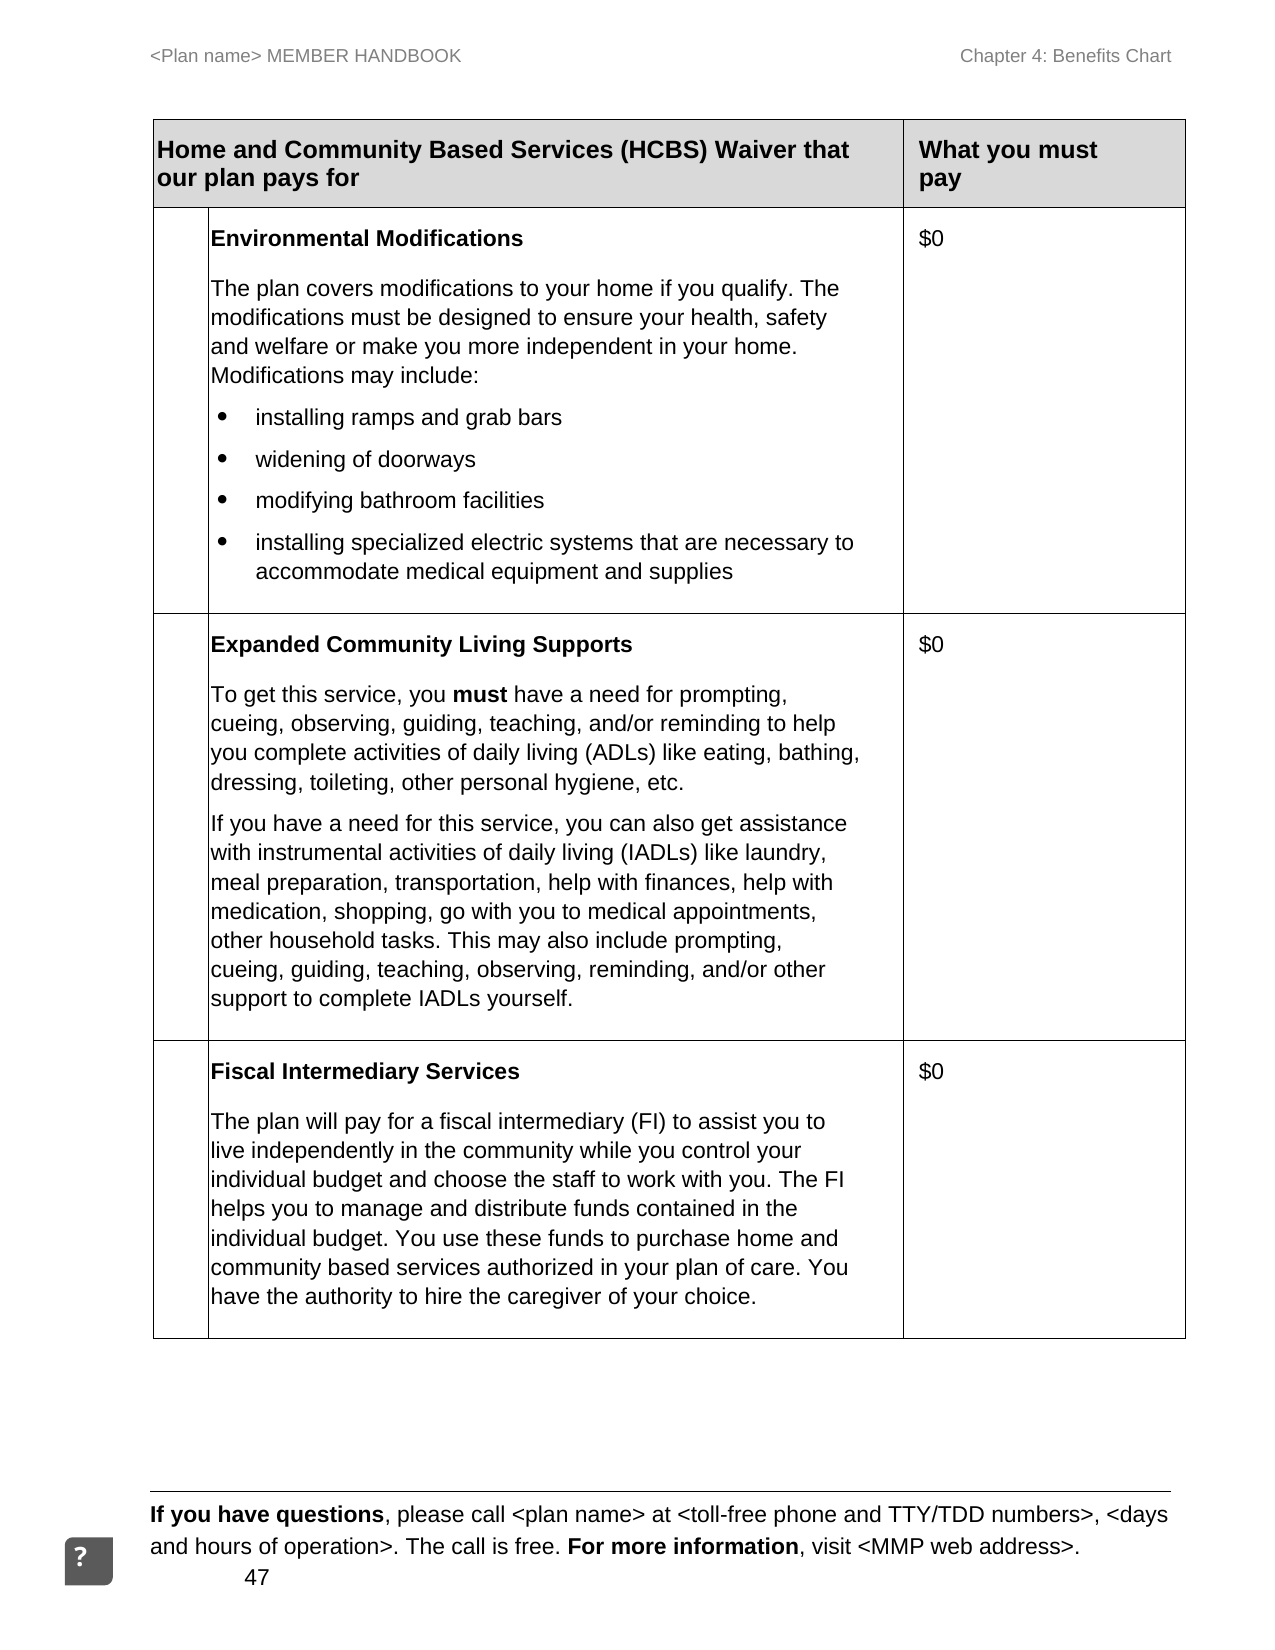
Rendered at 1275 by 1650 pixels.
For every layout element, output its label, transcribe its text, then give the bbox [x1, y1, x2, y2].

table_cell Environmental Modifications The plan covers modifications to your home if you qualify. The modifications must be designed to ensure your health, safety and welfare or make you more independent in your home. Modifications may include: installing ramps and grab bars widening of doorways modifying bathroom facilities installing specialized electric systems that are necessary to accommodate medical equipment and supplies [209, 208, 903, 613]
table_cell [154, 1041, 208, 1338]
table_cell $0 [904, 614, 1185, 1040]
table_cell [154, 208, 208, 613]
table_cell [154, 614, 208, 1040]
table_cell Expanded Community Living Supports To get this service, you must have a need for prompting, cueing, observing, guiding, teaching, and/or reminding to help you complete activities of daily living (ADLs) like eating, bathing, dressing, toileting, other personal hygiene, etc. If you have a need for this service, you can also get assistance with instrumental activities of daily living (IADLs) like laundry, meal preparation, transportation, help with finances, help with medication, shopping, go with you to medical appointments, other household tasks. This may also include prompting, cueing, guiding, teaching, observing, reminding, and/or other support to complete IADLs yourself. [209, 614, 903, 1040]
table_header What you must pay [904, 120, 1185, 207]
table_cell $0 [904, 208, 1185, 613]
table_header Home and Community Based Services (HCBS) Waiver that our plan pays for [154, 120, 903, 207]
table_cell Fiscal Intermediary Services The plan will pay for a fiscal intermediary (FI) to assist you to live independently in the community while you control your individual budget and choose the staff to work with you. The FI helps you to manage and distribute funds contained in the individual budget. You use these funds to purchase home and community based services authorized in your plan of care. You have the authority to hire the caregiver of your choice. [209, 1041, 903, 1338]
table_cell $0 [904, 1041, 1185, 1338]
